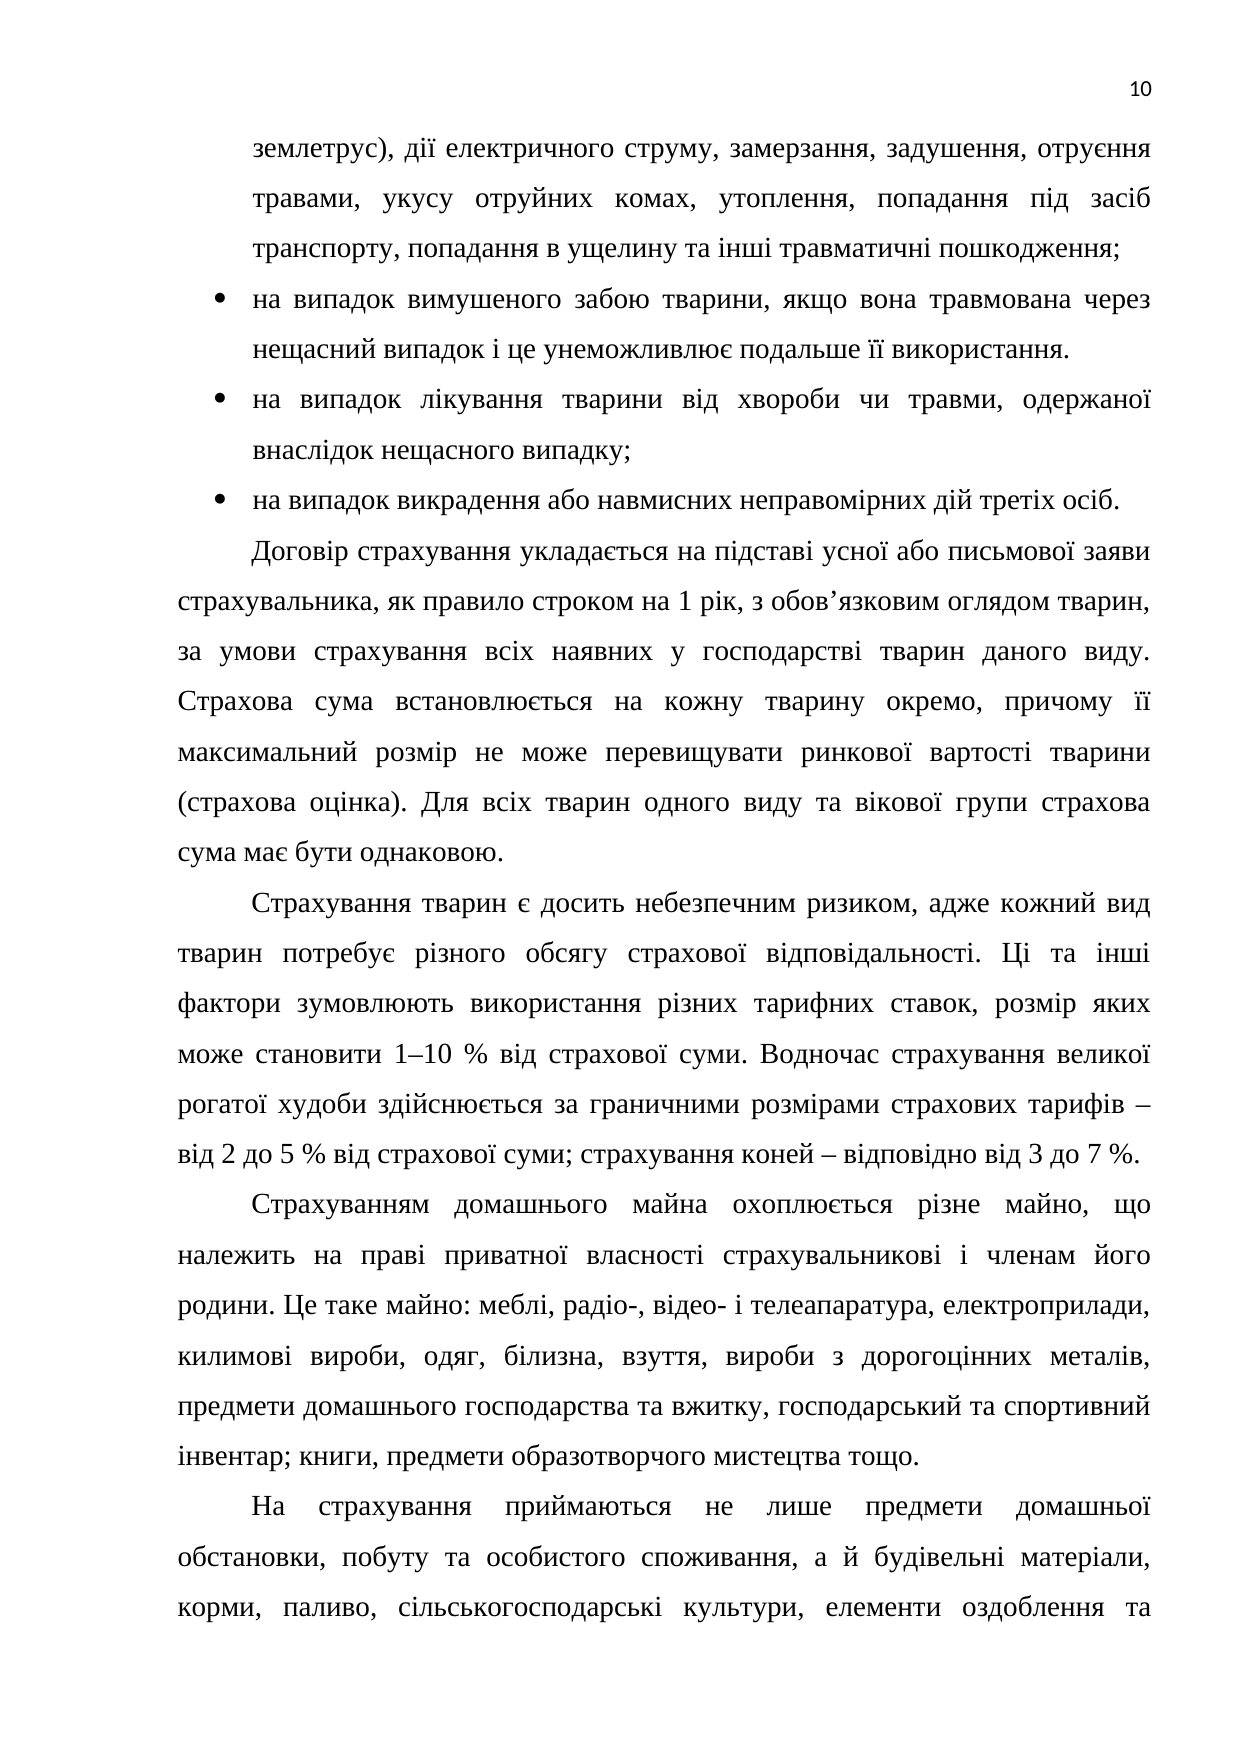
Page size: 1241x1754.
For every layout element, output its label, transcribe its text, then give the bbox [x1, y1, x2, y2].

list на випадок вимушеного забою тварини, якщо вона травмована через нещасний випадок і це унеможливлює подальше її використання. [215, 281, 1152, 365]
text Страхування тварин є досить небезпечним ризиком, адже кожний вид тварин потребує різного обсягу страхової відповідальності. Ці та інші фактори зумовлюють використання різних тарифних ставок, розмір яких може становити 1–10 % від страхової суми. Водночас страхування великої рогатої худоби здійснюється за граничними розмірами страхових тарифів – від 2 до 5 % від страхової суми; страхування коней – відповідно від 3 до 7 %. [177, 885, 1152, 1170]
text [177, 1488, 1152, 1623]
text Страхуванням домашнього майна охоплюється різне майно, що належить на праві приватної власності страхувальникові і членам його родини. Це таке майно: меблі, радіо-, відео- і телеапаратура, електроприлади, килимові вироби, одяг, білизна, взуття, вироби з дорогоцінних металів, предмети домашнього господарства та вжитку, господарський та спортивний інвентар; книги, предмети образотворчого мистецтва тощо. [177, 1187, 1152, 1472]
list на випадок лікування тварини від хвороби чи травми, одержаної внаслідок нещасного випадку; [215, 381, 1152, 465]
text Договір страхування укладається на підставі усної або письмової заяви страхувальника, як правило строком на 1 рік, з обов’язковим оглядом тварин, за умови страхування всіх наявних у господарстві тварин даного виду. Страхова сума встановлюється на кожну тварину окремо, причому її максимальний розмір не може перевищувати ринкової вартості тварини (страхова оцінка). Для всіх тварин одного виду та вікової групи страхова сума має бути однаковою. [177, 533, 1152, 868]
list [215, 130, 1152, 264]
list на випадок викрадення або навмисних неправомірних дій третіх осіб. [215, 482, 1152, 516]
